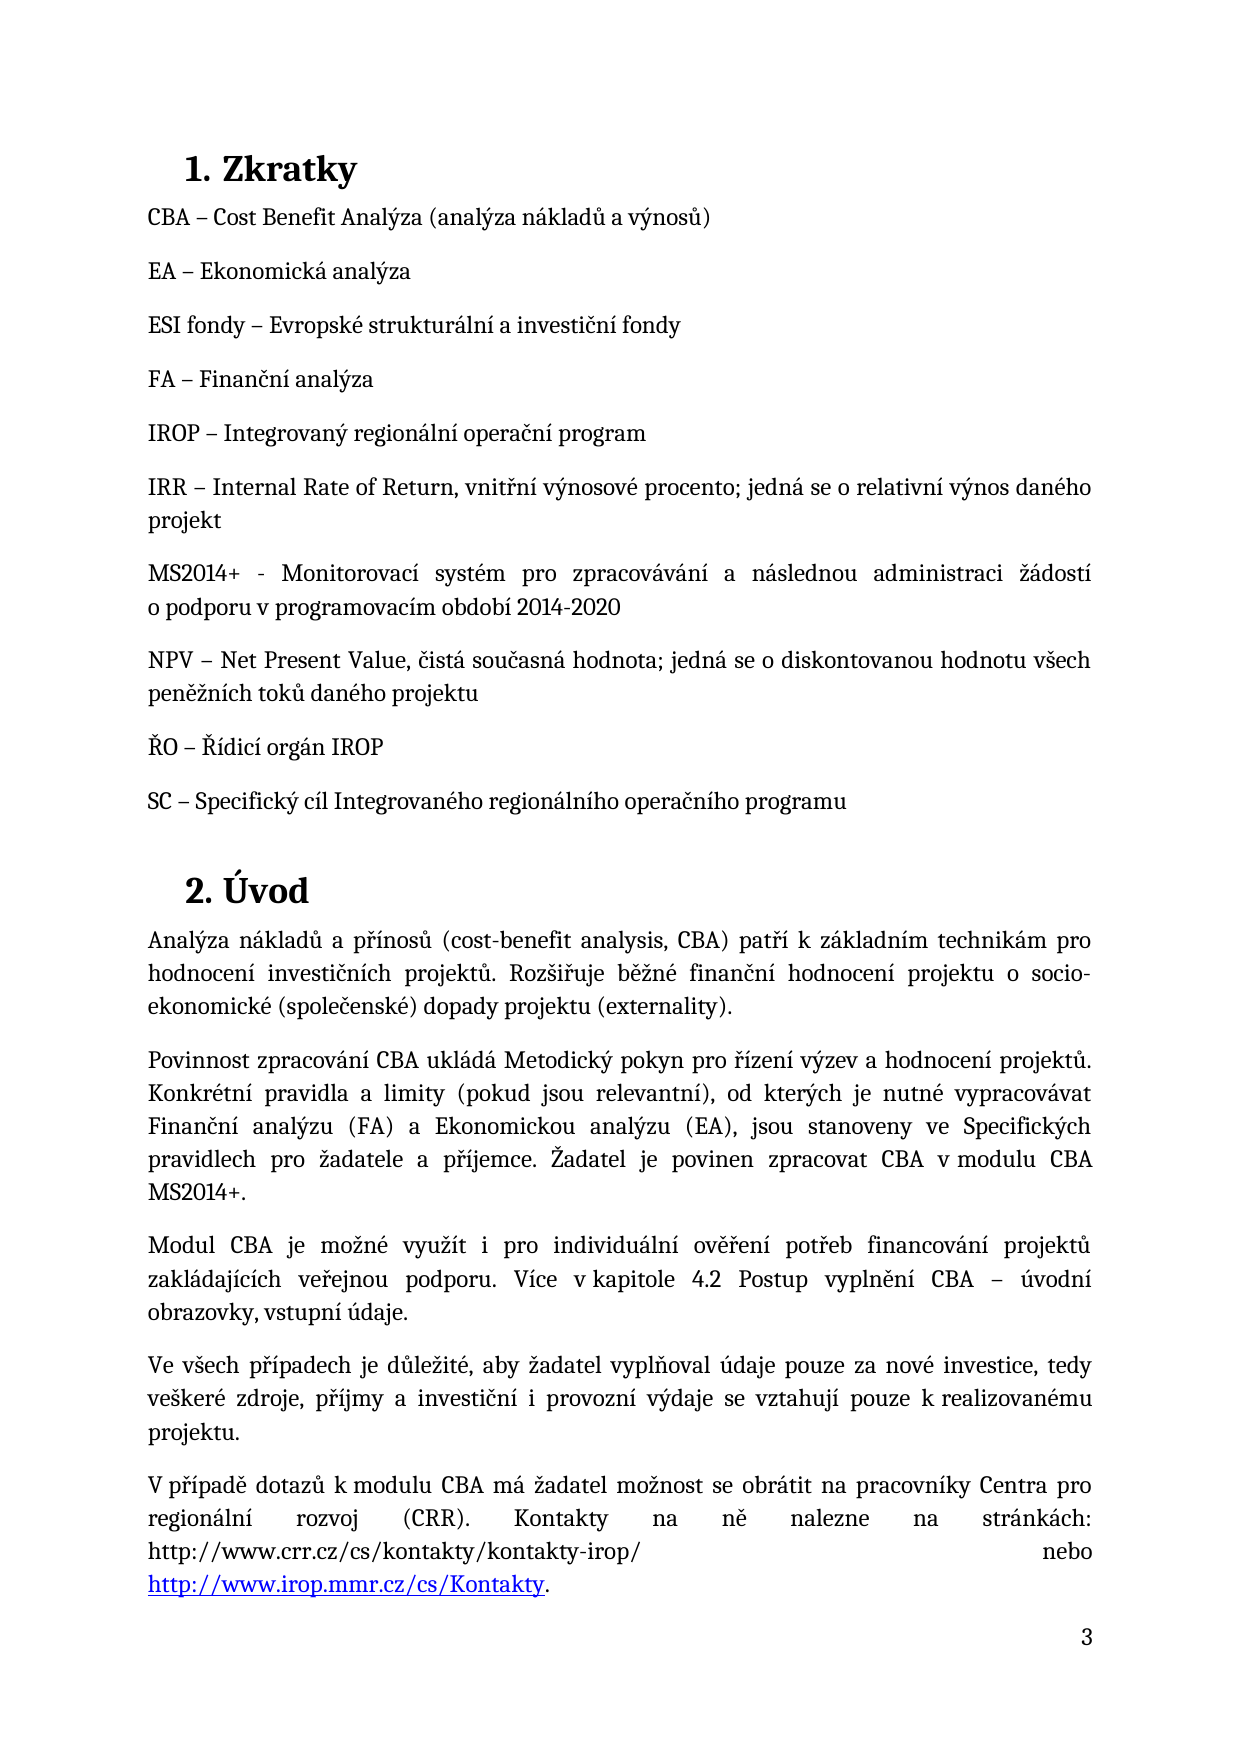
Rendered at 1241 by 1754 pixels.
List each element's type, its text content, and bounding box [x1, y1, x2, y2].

subtitle Úvod [185, 870, 1093, 913]
text Ve všech případech je důležité, aby žadatel vyplňoval údaje pouze za nové investice, tedy veškeré zdroje, příjmy a investiční i provozní výdaje se vztahují pouze k realizovanému projektu. [148, 1351, 1093, 1446]
text Modul CBA je možné využít i pro individuální ověření potřeb financování projektů zakládajících veřejnou podporu. Více v kapitole 4.2 Postup vyplnění CBA – úvodní obrazovky, vstupní údaje. [148, 1231, 1093, 1326]
text CBA – Cost Benefit Analýza (analýza nákladů a výnosů) [148, 203, 1093, 232]
text MS2014+ - Monitorovací systém pro zpracovávání a následnou administraci žádostí o podporu v programovacím období 2014-2020 [148, 559, 1093, 621]
text NPV – Net Present Value, čistá současná hodnota; jedná se o diskontovanou hodnotu všech peněžních toků daného projektu [148, 646, 1093, 708]
text Analýza nákladů a přínosů (cost-benefit analysis, CBA) patří k základním technikám pro hodnocení investičních projektů. Rozšiřuje běžné finanční hodnocení projektu o socio-ekonomické (společenské) dopady projektu (externality). [148, 926, 1093, 1020]
text ESI fondy – Evropské strukturální a investiční fondy [148, 311, 1093, 340]
text ŘO – Řídicí orgán IROP [148, 733, 1093, 762]
text SC – Specifický cíl Integrovaného regionálního operačního programu [148, 787, 1093, 816]
text IROP – Integrovaný regionální operační program [148, 419, 1093, 447]
subtitle Zkratky [185, 148, 1093, 191]
text FA – Finanční analýza [148, 365, 1093, 393]
text V případě dotazů k modulu CBA má žadatel možnost se obrátit na pracovníky Centra pro regionální rozvoj (CRR). Kontakty na ně nalezne na stránkách: http://www.crr.cz/cs/kontakty/kontakty-irop/ nebo http://www.irop.mmr.cz/cs/Kontakty. [148, 1471, 1093, 1599]
text Povinnost zpracování CBA ukládá Metodický pokyn pro řízení výzev a hodnocení projektů. Konkrétní pravidla a limity (pokud jsou relevantní), od kterých je nutné vypracovávat Finanční analýzu (FA) a Ekonomickou analýzu (EA), jsou stanoveny ve Specifických pravidlech pro žadatele a příjemce. Žadatel je povinen zpracovat CBA v modulu CBA MS2014+. [148, 1046, 1093, 1206]
text IRR – Internal Rate of Return, vnitřní výnosové procento; jedná se o relativní výnos daného projekt [148, 472, 1093, 534]
text EA – Ekonomická analýza [148, 257, 1093, 286]
